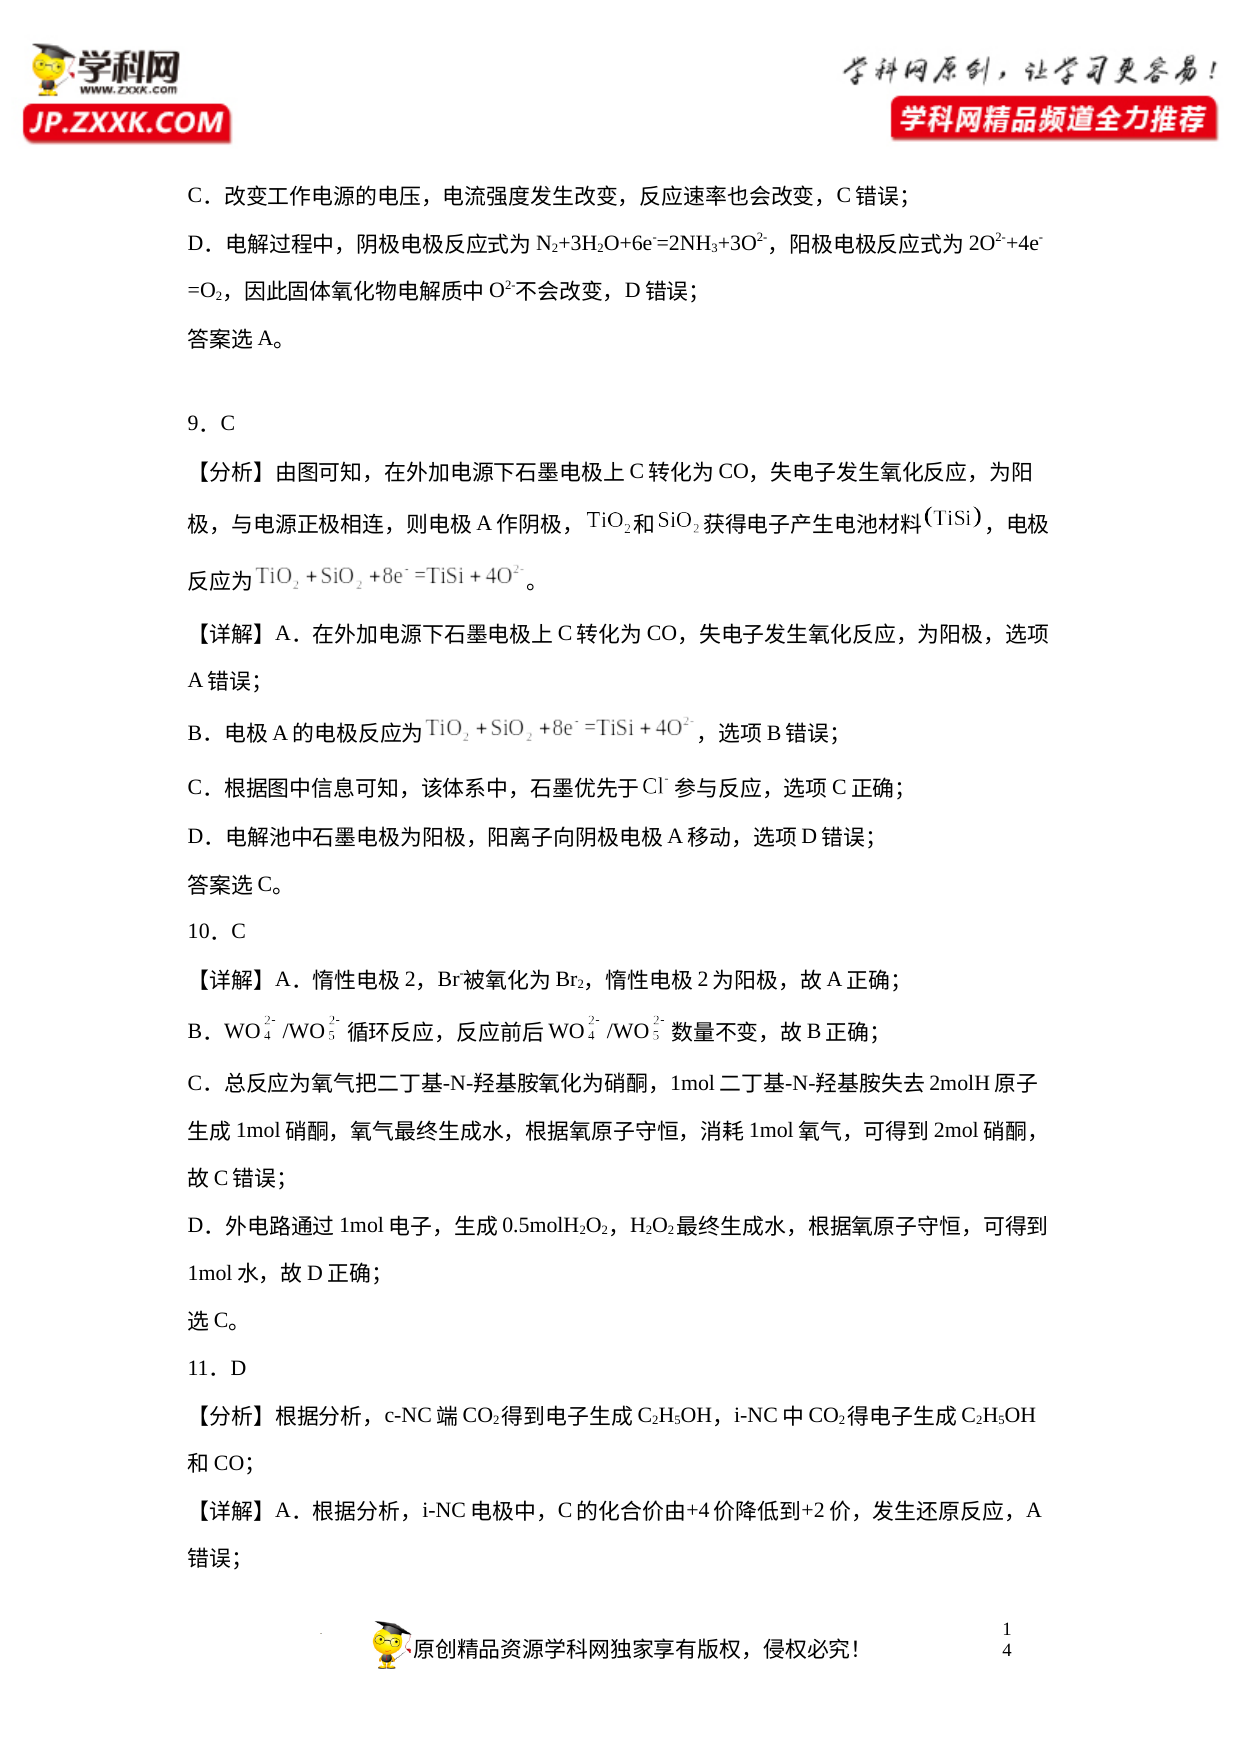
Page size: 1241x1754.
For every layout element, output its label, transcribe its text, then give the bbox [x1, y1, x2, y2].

text C．改变工作电源的电压，电流强度发生改变，反应速率也会改变，C错误； [187, 150, 1053, 211]
text B．WO/WO循环反应，反应前后WO/WO数量不变，故B正确； [187, 1010, 1053, 1051]
text 【分析】由图可知，在外加电源下石墨电极上C转化为CO，失电子发生氧化反应，为阳极，与电源正极相连，则电极A作阴极，和获得电子产生电池材料，电极反应为。 [187, 454, 1053, 601]
picture [367, 1617, 414, 1671]
text 【详解】A．惰性电极2，Br-被氧化为Br2，惰性电极2为阳极，故A正确； [187, 963, 1053, 994]
text 选C。 [187, 1304, 1053, 1336]
text 答案选A。 [187, 322, 1053, 353]
picture [0, 22, 1241, 164]
text 【详解】A．根据分析，i-NC电极中，C的化合价由+4价降低到+2价，发生还原反应，A错误； [187, 1494, 1053, 1573]
text 答案选C。 [187, 868, 1053, 899]
text D．外电路通过1mol电子，生成0.5molH2O2，H2O2最终生成水，根据氧原子守恒，可得到1mol水，故D正确； [187, 1209, 1053, 1288]
text 11．D [187, 1351, 1053, 1383]
text D．电解过程中，阴极电极反应式为N2+3H2O+6e-=2NH3+3O2-，阳极电极反应式为2O2-+4e-=O2，因此固体氧化物电解质中O2-不会改变，D错误； [187, 227, 1053, 306]
text 10．C [187, 915, 1053, 947]
text B．电极A的电极反应为，选项B错误； [187, 712, 1053, 753]
text 9．C [187, 407, 1053, 439]
text 【详解】A．在外加电源下石墨电极上C转化为CO，失电子发生氧化反应，为阳极，选项A错误； [187, 617, 1053, 696]
text C．总反应为氧气把二丁基-N-羟基胺氧化为硝酮，1mol二丁基-N-羟基胺失去2molH原子生成1mol硝酮，氧气最终生成水，根据氧原子守恒，消耗1mol氧气，可得到2mol硝酮，故C错误； [187, 1066, 1053, 1193]
text C．根据图中信息可知，该体系中，石墨优先于参与反应，选项C正确； [187, 769, 1053, 804]
text 【分析】根据分析，c-NC端CO2得到电子生成C2H5OH，i-NC中CO2得电子生成C2H5OH和CO； [187, 1399, 1053, 1478]
text D．电解池中石墨电极为阳极，阳离子向阴极电极A移动，选项D错误； [187, 820, 1053, 852]
